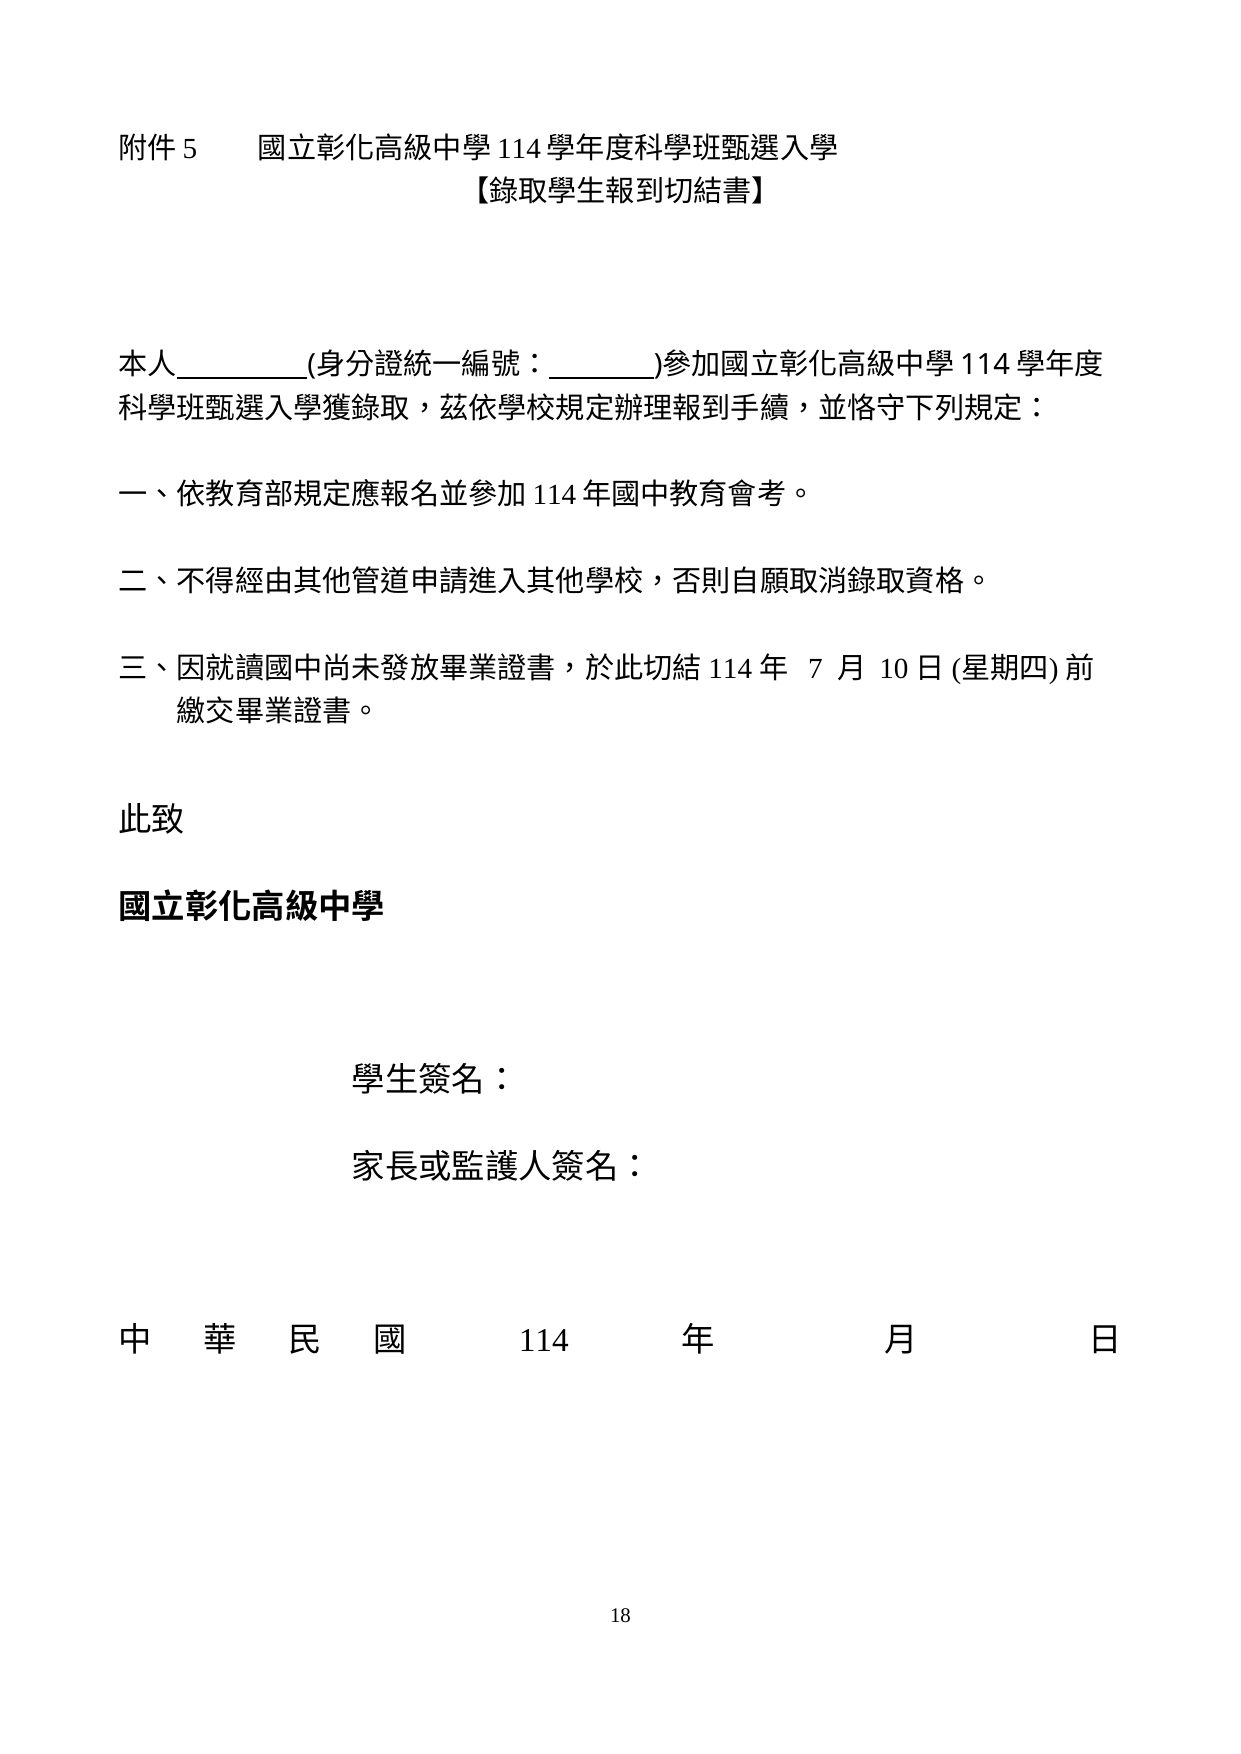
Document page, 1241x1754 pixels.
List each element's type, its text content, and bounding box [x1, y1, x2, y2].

text 本人 (身分證統一編號： )參加國立彰化高級中學114學年度科學班甄選入學獲錄取，茲依學校規定辦理報到手續，並恪守下列規定： [118, 340, 1122, 427]
text 國立彰化高級中學 [118, 860, 1122, 947]
text 學生簽名： [351, 1034, 1122, 1120]
text 家長或監護人簽名： [351, 1120, 1122, 1207]
text 二、不得經由其他管道申請進入其他學校，否則自願取消錄取資格。 [118, 557, 1122, 600]
text 一、依教育部規定應報名並參加114年國中教育會考。 [118, 470, 1122, 514]
text 三、因就讀國中尚未發放畢業證書，於此切結 114 年 7 月 10 日 (星期四) 前繳交畢業證書。 [118, 644, 1122, 730]
text 【錄取學生報到切結書】 [118, 167, 1122, 210]
text 此致 [118, 774, 1122, 860]
text 附件5 國立彰化高級中學114學年度科學班甄選入學 [118, 124, 1122, 167]
text 中華民國 114 年 月 日 [118, 1294, 1122, 1380]
